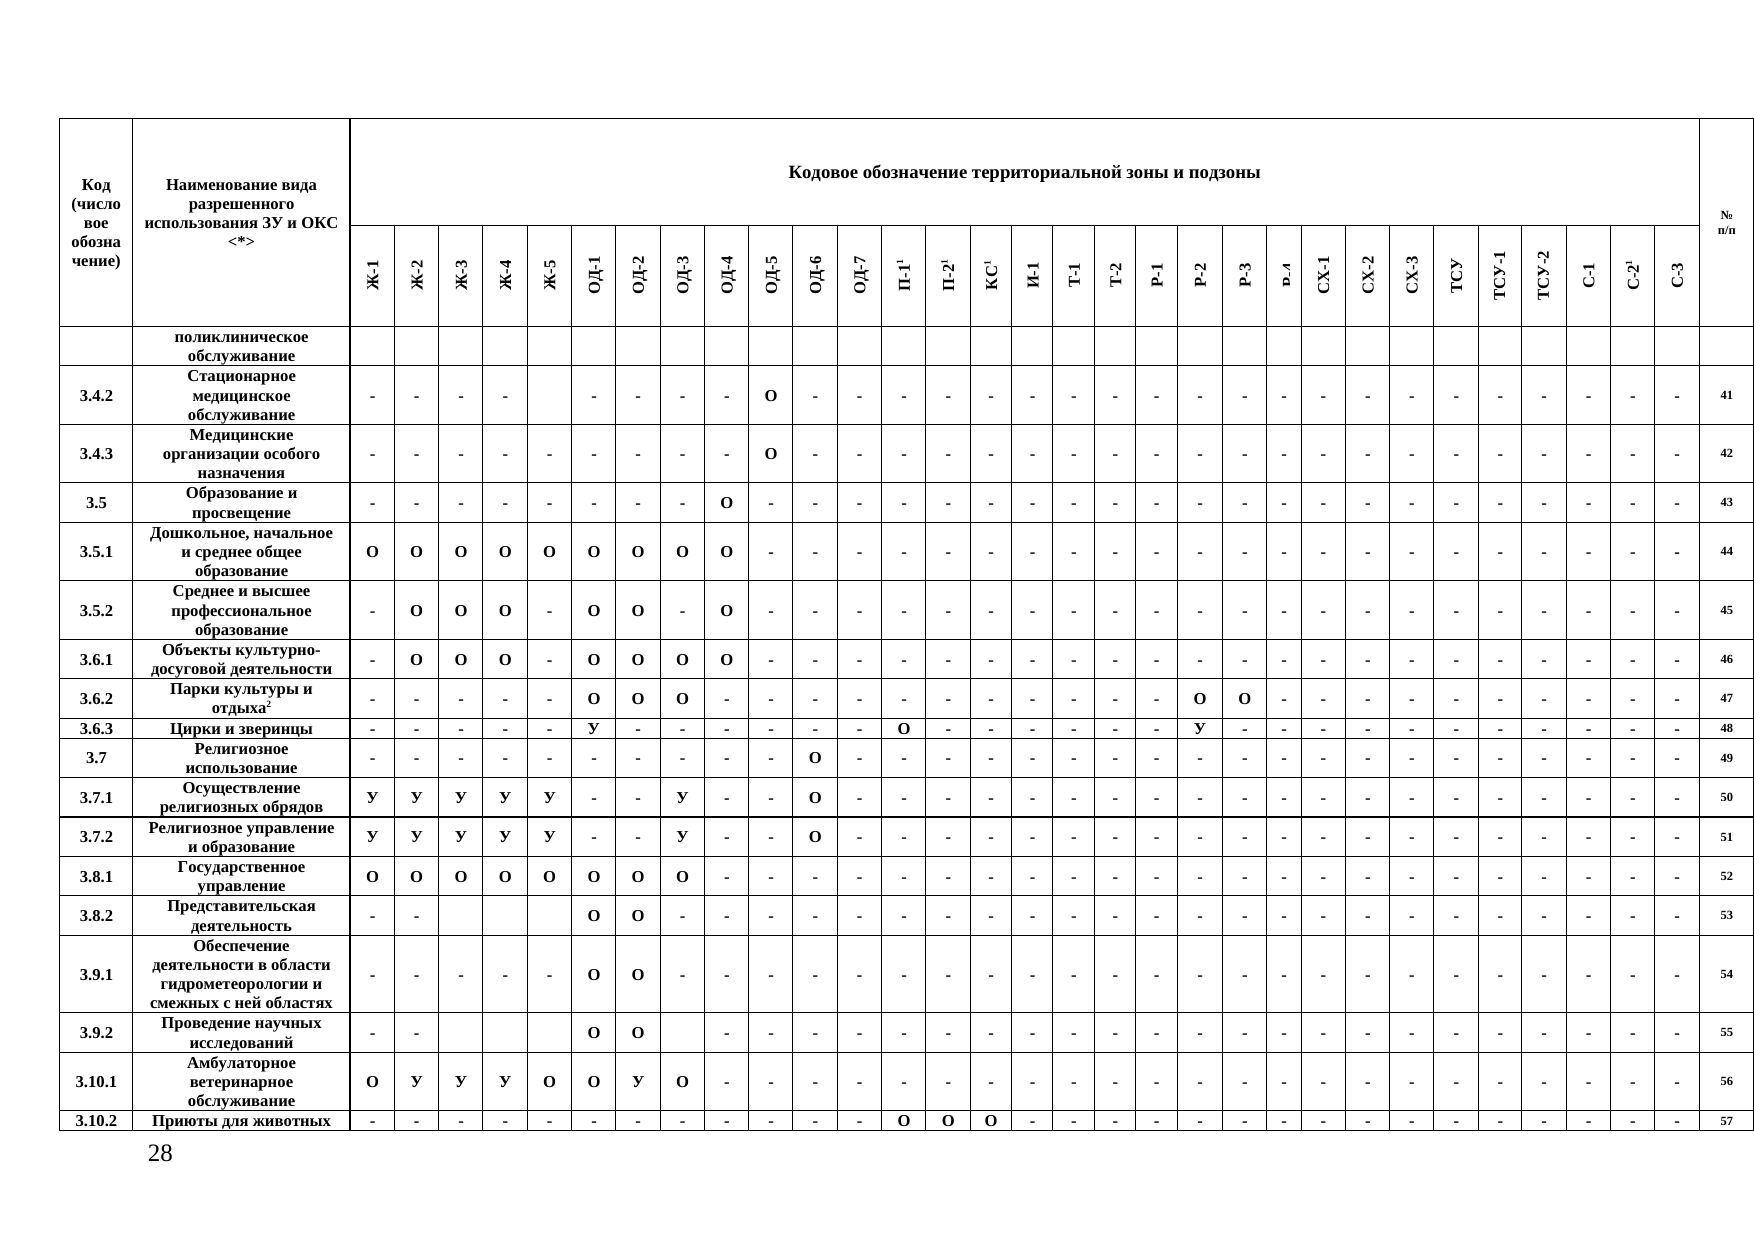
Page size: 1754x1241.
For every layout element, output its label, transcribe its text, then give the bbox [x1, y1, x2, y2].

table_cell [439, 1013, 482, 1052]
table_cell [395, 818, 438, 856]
table_cell - [1302, 366, 1345, 424]
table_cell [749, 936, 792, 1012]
table_cell - [1136, 366, 1177, 424]
table_cell Стационарное медицинское обслуживание [133, 366, 349, 424]
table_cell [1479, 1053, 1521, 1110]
table_cell - [1136, 679, 1177, 717]
table_cell - [749, 483, 792, 522]
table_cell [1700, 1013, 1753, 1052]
table_cell О [616, 581, 660, 639]
table_cell - [971, 327, 1011, 365]
table_cell У [661, 778, 704, 816]
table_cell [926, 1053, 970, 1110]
table_cell 49 [1700, 739, 1753, 777]
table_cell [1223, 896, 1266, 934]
table_cell - [926, 719, 970, 738]
table_cell - [572, 739, 615, 777]
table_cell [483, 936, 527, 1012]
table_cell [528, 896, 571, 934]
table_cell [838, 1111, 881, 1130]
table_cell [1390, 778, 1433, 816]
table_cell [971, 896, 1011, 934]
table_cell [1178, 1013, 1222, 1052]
table_cell Р-2 [1178, 226, 1222, 326]
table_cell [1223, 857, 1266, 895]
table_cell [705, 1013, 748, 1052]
table_cell Объекты культурно-досуговой деятельности [133, 640, 349, 678]
table_cell - [1223, 739, 1266, 777]
table_cell - [1434, 483, 1478, 522]
table_cell - [749, 679, 792, 717]
table_cell - [1346, 679, 1389, 717]
table_cell Дошкольное, начальное и среднее общее образование [133, 523, 349, 580]
table_cell 3.7.1 [60, 778, 132, 816]
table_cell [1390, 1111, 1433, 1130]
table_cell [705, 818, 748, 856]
table_cell О [705, 483, 748, 522]
table_cell О [749, 366, 792, 424]
table_cell - [793, 640, 837, 678]
table_cell С-1 [1567, 226, 1610, 326]
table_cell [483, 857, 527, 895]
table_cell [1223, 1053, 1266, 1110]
table_cell - [351, 366, 394, 424]
table_cell ОД-5 [749, 226, 792, 326]
table_cell - [1655, 523, 1699, 580]
table_cell - [838, 739, 881, 777]
table_header Наименование вида разрешенного использования ЗУ и ОКС <*> [133, 119, 349, 326]
table_cell - [395, 483, 438, 522]
table_cell - [1136, 483, 1177, 522]
table_cell - [661, 425, 704, 482]
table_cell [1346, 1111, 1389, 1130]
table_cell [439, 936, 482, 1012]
table_cell - [1178, 425, 1222, 482]
table_cell 43 [1700, 483, 1753, 522]
table_cell - [882, 523, 925, 580]
table_cell - [572, 483, 615, 522]
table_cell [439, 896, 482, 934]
table_cell О [572, 640, 615, 678]
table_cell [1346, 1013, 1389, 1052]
table_cell - [1434, 581, 1478, 639]
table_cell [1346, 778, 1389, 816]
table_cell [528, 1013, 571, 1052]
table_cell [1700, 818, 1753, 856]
table_cell - [1655, 719, 1699, 738]
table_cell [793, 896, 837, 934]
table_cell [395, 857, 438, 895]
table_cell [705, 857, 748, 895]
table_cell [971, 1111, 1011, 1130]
table_cell - [1095, 327, 1135, 365]
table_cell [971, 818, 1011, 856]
table_cell П-21 [926, 226, 970, 326]
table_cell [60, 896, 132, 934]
table_cell - [1267, 719, 1301, 738]
table_cell - [1390, 425, 1433, 482]
table_cell - [838, 327, 881, 365]
table_cell - [926, 739, 970, 777]
table_cell У [439, 778, 482, 816]
table_cell - [1611, 327, 1654, 365]
table_cell - [749, 719, 792, 738]
table_cell - [1178, 581, 1222, 639]
table_cell - [1012, 366, 1052, 424]
table_cell О [661, 640, 704, 678]
table_cell - [1136, 523, 1177, 580]
table_cell - [1178, 523, 1222, 580]
table_cell - [793, 483, 837, 522]
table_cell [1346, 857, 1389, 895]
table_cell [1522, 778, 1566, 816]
table_cell - [1655, 327, 1699, 365]
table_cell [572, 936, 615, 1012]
table_cell - [1390, 327, 1433, 365]
table_cell - [1012, 581, 1052, 639]
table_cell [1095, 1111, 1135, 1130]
table_cell 44 [1700, 523, 1753, 580]
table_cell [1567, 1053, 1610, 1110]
table_cell 3.7 [60, 739, 132, 777]
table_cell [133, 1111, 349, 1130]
table_cell - [1655, 425, 1699, 482]
table_cell О [395, 581, 438, 639]
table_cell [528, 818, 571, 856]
table_cell - [1655, 366, 1699, 424]
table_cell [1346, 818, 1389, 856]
table_cell Р-1 [1136, 226, 1177, 326]
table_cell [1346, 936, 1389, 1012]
table_cell - [749, 778, 792, 816]
table_cell СХ-2 [1346, 226, 1389, 326]
table_cell - [705, 739, 748, 777]
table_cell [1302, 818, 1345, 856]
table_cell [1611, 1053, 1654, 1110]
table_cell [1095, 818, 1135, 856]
table_cell - [1611, 523, 1654, 580]
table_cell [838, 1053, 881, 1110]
table_cell - [1434, 739, 1478, 777]
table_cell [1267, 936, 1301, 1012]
table_cell - [1136, 640, 1177, 678]
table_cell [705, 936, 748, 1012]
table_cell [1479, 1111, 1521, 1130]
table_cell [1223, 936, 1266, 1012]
table_cell - [528, 719, 571, 738]
table_cell - [1346, 640, 1389, 678]
table_cell О [351, 523, 394, 580]
table_cell 42 [1700, 425, 1753, 482]
table_cell - [483, 679, 527, 717]
table_cell - [1223, 640, 1266, 678]
table_cell - [1136, 719, 1177, 738]
table_cell - [1655, 483, 1699, 522]
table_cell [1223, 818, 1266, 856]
table_cell - [1611, 425, 1654, 482]
table_cell - [1346, 366, 1389, 424]
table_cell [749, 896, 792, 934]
table_cell О [661, 523, 704, 580]
table_cell - [1655, 640, 1699, 678]
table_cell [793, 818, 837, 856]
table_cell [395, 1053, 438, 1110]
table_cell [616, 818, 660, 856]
table_cell - [572, 366, 615, 424]
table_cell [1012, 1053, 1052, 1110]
table_cell - [1223, 523, 1266, 580]
table_cell - [1267, 581, 1301, 639]
table_cell - [661, 366, 704, 424]
table_cell - [1053, 719, 1094, 738]
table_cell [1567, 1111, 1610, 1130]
table_cell О [572, 327, 615, 365]
table_cell - [882, 581, 925, 639]
table_cell - [1012, 719, 1052, 738]
table_cell - [1390, 523, 1433, 580]
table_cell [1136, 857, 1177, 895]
table_cell О [749, 425, 792, 482]
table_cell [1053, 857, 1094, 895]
table_cell О [351, 327, 394, 365]
table_cell - [1302, 739, 1345, 777]
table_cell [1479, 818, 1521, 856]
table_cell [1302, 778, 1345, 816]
table_cell О [395, 523, 438, 580]
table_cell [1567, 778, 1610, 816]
table_cell - [1655, 679, 1699, 717]
table_cell - [661, 581, 704, 639]
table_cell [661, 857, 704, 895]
table_cell - [1655, 581, 1699, 639]
table_cell - [1479, 719, 1521, 738]
table_cell - [1522, 425, 1566, 482]
table_cell - [483, 719, 527, 738]
table_cell - [838, 719, 881, 738]
table_cell - [1267, 327, 1301, 365]
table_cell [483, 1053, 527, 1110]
table_cell - [1390, 679, 1433, 717]
table_cell - [528, 739, 571, 777]
table_cell Ж-3 [439, 226, 482, 326]
table_cell - [882, 483, 925, 522]
table_cell - [971, 523, 1011, 580]
table_cell - [572, 425, 615, 482]
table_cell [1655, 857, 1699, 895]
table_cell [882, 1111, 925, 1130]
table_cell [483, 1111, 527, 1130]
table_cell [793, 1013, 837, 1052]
table_cell Образование и просвещение [133, 483, 349, 522]
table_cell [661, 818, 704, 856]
table_cell ТСУ [1434, 226, 1478, 326]
table_cell - [1611, 739, 1654, 777]
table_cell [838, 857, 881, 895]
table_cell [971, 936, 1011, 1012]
table_cell - [483, 366, 527, 424]
table_cell - [1223, 327, 1266, 365]
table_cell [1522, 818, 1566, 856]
table_cell - [1223, 366, 1266, 424]
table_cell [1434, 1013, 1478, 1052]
table_cell 3.5.1 [60, 523, 132, 580]
table_cell ОД-7 [838, 226, 881, 326]
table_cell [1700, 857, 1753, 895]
table_cell - [1346, 739, 1389, 777]
table_cell - [1178, 739, 1222, 777]
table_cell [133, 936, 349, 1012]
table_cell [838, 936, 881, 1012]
table_cell - [971, 739, 1011, 777]
table_cell О [661, 679, 704, 717]
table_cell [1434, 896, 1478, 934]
table_cell - [971, 719, 1011, 738]
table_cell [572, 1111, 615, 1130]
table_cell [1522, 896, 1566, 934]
table_cell У [395, 778, 438, 816]
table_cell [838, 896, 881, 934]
table_cell - [1611, 483, 1654, 522]
table_cell - [1390, 719, 1433, 738]
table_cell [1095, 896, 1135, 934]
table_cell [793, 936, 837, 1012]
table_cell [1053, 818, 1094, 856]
table_cell И-1 [1012, 226, 1052, 326]
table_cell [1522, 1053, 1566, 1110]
table_cell У [1178, 719, 1222, 738]
table_cell - [1053, 523, 1094, 580]
table_cell ТСУ-1 [1479, 226, 1521, 326]
table_cell - [1267, 640, 1301, 678]
table_cell Т-2 [1095, 226, 1135, 326]
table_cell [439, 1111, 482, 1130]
table_cell - [528, 679, 571, 717]
table_cell - [1223, 483, 1266, 522]
table_cell О [705, 640, 748, 678]
table_cell О [616, 327, 660, 365]
table_cell - [1567, 581, 1610, 639]
table_cell - [1053, 366, 1094, 424]
table_cell - [838, 778, 881, 816]
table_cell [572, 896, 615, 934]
table_cell - [572, 778, 615, 816]
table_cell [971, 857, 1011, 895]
table_cell - [838, 523, 881, 580]
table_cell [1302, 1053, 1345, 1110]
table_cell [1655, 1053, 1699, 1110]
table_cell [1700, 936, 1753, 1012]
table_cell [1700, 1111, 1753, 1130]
table_cell - [483, 483, 527, 522]
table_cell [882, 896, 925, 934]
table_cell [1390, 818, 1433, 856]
table_cell Р-3 [1223, 226, 1266, 326]
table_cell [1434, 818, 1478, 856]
table_cell - [528, 640, 571, 678]
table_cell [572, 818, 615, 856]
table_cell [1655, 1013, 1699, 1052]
table_cell - [1302, 483, 1345, 522]
table_cell - [1302, 327, 1345, 365]
table_cell - [793, 425, 837, 482]
table_cell - [1390, 640, 1433, 678]
table_cell - [1053, 581, 1094, 639]
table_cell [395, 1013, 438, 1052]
table_cell - [1390, 581, 1433, 639]
table_cell У [351, 778, 394, 816]
table_cell - [1053, 640, 1094, 678]
table_cell Парки культуры и отдыха2 [133, 679, 349, 717]
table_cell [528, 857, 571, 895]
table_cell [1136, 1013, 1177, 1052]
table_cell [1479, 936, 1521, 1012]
table_cell 3.5 [60, 483, 132, 522]
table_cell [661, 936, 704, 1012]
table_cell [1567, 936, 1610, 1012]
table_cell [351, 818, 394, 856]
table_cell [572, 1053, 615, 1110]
table_cell - [749, 640, 792, 678]
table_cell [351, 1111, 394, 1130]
table_cell - [926, 327, 970, 365]
table_cell 48 [1700, 719, 1753, 738]
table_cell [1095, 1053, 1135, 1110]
table_cell ОД-4 [705, 226, 748, 326]
table_cell - [1302, 523, 1345, 580]
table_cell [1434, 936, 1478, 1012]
table_cell С-3 [1655, 226, 1699, 326]
table_cell - [1053, 483, 1094, 522]
table_cell О [483, 640, 527, 678]
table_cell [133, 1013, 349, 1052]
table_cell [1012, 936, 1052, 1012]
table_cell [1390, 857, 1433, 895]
table_cell О [616, 640, 660, 678]
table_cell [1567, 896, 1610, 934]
table_cell - [661, 483, 704, 522]
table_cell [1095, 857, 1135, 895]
table_cell 3.4.2 [60, 366, 132, 424]
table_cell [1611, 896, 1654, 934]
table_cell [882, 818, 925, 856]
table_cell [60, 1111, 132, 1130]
table_cell - [793, 719, 837, 738]
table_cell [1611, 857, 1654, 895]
table_cell - [971, 366, 1011, 424]
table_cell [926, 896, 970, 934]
table_cell - [1346, 581, 1389, 639]
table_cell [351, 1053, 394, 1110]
table_cell - [1095, 719, 1135, 738]
table_cell - [351, 739, 394, 777]
table_cell Т-1 [1053, 226, 1094, 326]
table_cell Религиозное использование [133, 739, 349, 777]
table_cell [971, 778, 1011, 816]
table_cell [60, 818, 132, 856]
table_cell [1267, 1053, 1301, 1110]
table_cell - [661, 739, 704, 777]
table_cell О [572, 679, 615, 717]
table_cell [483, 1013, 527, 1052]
table_cell - [1479, 366, 1521, 424]
table_cell ОД-6 [793, 226, 837, 326]
table_cell - [1012, 327, 1052, 365]
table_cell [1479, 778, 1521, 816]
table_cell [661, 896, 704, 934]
table_cell - [882, 327, 925, 365]
table_cell П-11 [882, 226, 925, 326]
table_cell - [483, 739, 527, 777]
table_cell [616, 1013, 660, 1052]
table_cell - [705, 366, 748, 424]
table_cell - [1136, 327, 1177, 365]
table_cell - [528, 483, 571, 522]
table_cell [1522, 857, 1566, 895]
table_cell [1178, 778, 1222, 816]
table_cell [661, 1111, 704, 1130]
table_cell О [395, 640, 438, 678]
table_cell - [793, 327, 837, 365]
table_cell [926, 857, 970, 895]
table_cell - [1012, 739, 1052, 777]
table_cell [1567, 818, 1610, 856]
table_cell О [439, 581, 482, 639]
table_cell - [1522, 679, 1566, 717]
table_cell 3.6.3 [60, 719, 132, 738]
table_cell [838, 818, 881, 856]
table_cell - [1479, 640, 1521, 678]
table_cell - [1434, 640, 1478, 678]
table_cell - [395, 366, 438, 424]
table_cell - [1095, 581, 1135, 639]
table_cell С-21 [1611, 226, 1654, 326]
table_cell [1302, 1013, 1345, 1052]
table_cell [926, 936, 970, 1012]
table_cell - [1479, 483, 1521, 522]
table_cell - [439, 425, 482, 482]
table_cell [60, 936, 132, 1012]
table_cell - [1479, 523, 1521, 580]
table_cell - [395, 719, 438, 738]
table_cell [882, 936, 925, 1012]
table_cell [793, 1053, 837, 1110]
table_cell СХ-1 [1302, 226, 1345, 326]
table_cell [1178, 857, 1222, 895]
table_cell - [351, 679, 394, 717]
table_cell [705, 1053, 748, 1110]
table_cell - [882, 366, 925, 424]
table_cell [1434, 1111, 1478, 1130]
table_cell О [439, 523, 482, 580]
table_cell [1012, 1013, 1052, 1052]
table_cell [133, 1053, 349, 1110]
table_cell - [1136, 739, 1177, 777]
table_cell - [793, 366, 837, 424]
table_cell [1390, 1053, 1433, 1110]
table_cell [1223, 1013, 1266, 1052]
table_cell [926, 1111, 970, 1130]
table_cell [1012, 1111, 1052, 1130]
table_cell - [1479, 425, 1521, 482]
table_cell - [616, 719, 660, 738]
table_cell - [1567, 719, 1610, 738]
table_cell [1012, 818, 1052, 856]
table_cell Среднее и высшее профессиональное образование [133, 581, 349, 639]
table_cell О [483, 327, 527, 365]
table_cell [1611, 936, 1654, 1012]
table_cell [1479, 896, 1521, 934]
table_cell - [439, 679, 482, 717]
table_cell - [1095, 679, 1135, 717]
table_cell - [1267, 679, 1301, 717]
table_cell - [1479, 581, 1521, 639]
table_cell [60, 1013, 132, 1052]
table_cell - [1611, 679, 1654, 717]
table_cell У [572, 719, 615, 738]
table_cell О [616, 679, 660, 717]
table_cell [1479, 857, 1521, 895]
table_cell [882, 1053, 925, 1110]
table_cell - [1567, 366, 1610, 424]
table_cell - [1390, 483, 1433, 522]
table_cell О [1178, 679, 1222, 717]
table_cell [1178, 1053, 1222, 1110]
table_cell 3.5.2 [60, 581, 132, 639]
table_cell У [483, 778, 527, 816]
table_cell - [1522, 366, 1566, 424]
table_cell - [1346, 523, 1389, 580]
table_cell - [351, 425, 394, 482]
table_cell - [838, 640, 881, 678]
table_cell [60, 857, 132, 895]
table_cell - [926, 366, 970, 424]
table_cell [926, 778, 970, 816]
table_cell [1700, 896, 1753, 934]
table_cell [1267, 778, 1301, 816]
table_header Код (числовое обозначение) [60, 119, 132, 326]
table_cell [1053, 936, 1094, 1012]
table_cell О [572, 523, 615, 580]
table_cell - [1567, 483, 1610, 522]
table_cell - [1567, 640, 1610, 678]
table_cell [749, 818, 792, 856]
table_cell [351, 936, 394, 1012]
table_cell - [926, 523, 970, 580]
table_cell Ж-4 [483, 226, 527, 326]
table_cell - [1567, 327, 1610, 365]
table_cell О [616, 523, 660, 580]
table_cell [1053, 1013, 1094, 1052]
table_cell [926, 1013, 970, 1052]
table_cell О [882, 719, 925, 738]
table_cell - [439, 739, 482, 777]
table_cell 45 [1700, 581, 1753, 639]
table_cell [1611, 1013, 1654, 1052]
table_cell - [1522, 640, 1566, 678]
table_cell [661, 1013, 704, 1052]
table_cell - [1611, 640, 1654, 678]
table_cell - [1479, 679, 1521, 717]
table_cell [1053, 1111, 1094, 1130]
table_cell О [793, 739, 837, 777]
table_cell 47 [1700, 679, 1753, 717]
table_cell Осуществление религиозных обрядов [133, 778, 349, 816]
table_cell - [1223, 581, 1266, 639]
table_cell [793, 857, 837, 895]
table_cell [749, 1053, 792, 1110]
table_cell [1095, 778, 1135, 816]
table_cell - [1434, 523, 1478, 580]
table_cell - [1012, 679, 1052, 717]
table_cell 3.4.1 [60, 327, 132, 365]
table_cell - [1567, 739, 1610, 777]
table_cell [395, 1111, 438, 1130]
table_cell - [971, 425, 1011, 482]
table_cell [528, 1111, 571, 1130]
table_cell ОД-1 [572, 226, 615, 326]
table_cell - [1095, 366, 1135, 424]
table_cell - [395, 739, 438, 777]
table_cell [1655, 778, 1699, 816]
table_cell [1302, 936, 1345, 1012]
table_cell - [971, 483, 1011, 522]
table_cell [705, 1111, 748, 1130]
table_cell - [926, 679, 970, 717]
table_cell - [1522, 739, 1566, 777]
table_cell - [1053, 327, 1094, 365]
table_cell - [1095, 425, 1135, 482]
table_cell - [616, 366, 660, 424]
table_cell О [528, 523, 571, 580]
table_cell - [528, 425, 571, 482]
table_cell - [1611, 719, 1654, 738]
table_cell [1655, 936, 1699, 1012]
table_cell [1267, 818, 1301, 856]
table_cell - [1267, 425, 1301, 482]
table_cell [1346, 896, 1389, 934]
table_cell - [1346, 327, 1389, 365]
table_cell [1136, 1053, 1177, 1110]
table_cell Р-4 [1267, 226, 1301, 326]
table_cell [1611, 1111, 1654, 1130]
table_cell О [749, 327, 792, 365]
table_cell - [1522, 523, 1566, 580]
table_cell - [705, 679, 748, 717]
table_cell - [793, 581, 837, 639]
table_cell - [971, 679, 1011, 717]
table_cell - [838, 483, 881, 522]
table_cell - [882, 679, 925, 717]
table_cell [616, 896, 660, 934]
table_cell - [1611, 366, 1654, 424]
table_cell - [616, 778, 660, 816]
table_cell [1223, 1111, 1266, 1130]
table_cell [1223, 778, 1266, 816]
table_cell - [838, 679, 881, 717]
table_cell - [351, 483, 394, 522]
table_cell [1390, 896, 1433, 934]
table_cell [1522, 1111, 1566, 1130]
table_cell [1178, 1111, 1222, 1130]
table_cell - [1178, 640, 1222, 678]
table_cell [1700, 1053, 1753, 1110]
table_cell - [483, 425, 527, 482]
table_cell - [926, 640, 970, 678]
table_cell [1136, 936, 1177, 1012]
table_cell - [926, 425, 970, 482]
table_cell О [1223, 679, 1266, 717]
table_cell - [882, 425, 925, 482]
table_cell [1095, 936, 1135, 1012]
table_cell - [838, 581, 881, 639]
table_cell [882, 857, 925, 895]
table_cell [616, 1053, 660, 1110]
table_cell - [661, 719, 704, 738]
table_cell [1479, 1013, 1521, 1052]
table_cell О [528, 327, 571, 365]
table_cell - [838, 366, 881, 424]
table_cell - [926, 581, 970, 639]
table_cell - [351, 640, 394, 678]
table_cell - [351, 719, 394, 738]
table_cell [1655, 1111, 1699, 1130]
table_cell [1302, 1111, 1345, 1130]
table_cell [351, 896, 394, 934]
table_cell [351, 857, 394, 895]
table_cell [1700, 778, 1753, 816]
table_cell - [1136, 425, 1177, 482]
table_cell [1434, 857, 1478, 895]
table_cell 41 [1700, 366, 1753, 424]
table_cell - [705, 425, 748, 482]
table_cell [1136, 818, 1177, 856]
table_cell - [439, 366, 482, 424]
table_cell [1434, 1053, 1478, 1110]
table_cell ОД-3 [661, 226, 704, 326]
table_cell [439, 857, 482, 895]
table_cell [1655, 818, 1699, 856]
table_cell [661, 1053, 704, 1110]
table_cell - [1390, 739, 1433, 777]
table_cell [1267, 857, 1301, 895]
table_cell 3.4.3 [60, 425, 132, 482]
table_cell - [1136, 581, 1177, 639]
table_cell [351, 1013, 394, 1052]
table_cell - [1053, 679, 1094, 717]
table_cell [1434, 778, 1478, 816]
table_cell - [1302, 425, 1345, 482]
table_cell Амбулаторно-поликлиническое обслуживание [133, 327, 349, 365]
table_cell - [1390, 366, 1433, 424]
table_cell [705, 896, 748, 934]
table_cell - [838, 425, 881, 482]
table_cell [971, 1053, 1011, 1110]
table_cell ОД-2 [616, 226, 660, 326]
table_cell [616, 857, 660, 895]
table_cell - [1434, 327, 1478, 365]
table_cell - [439, 719, 482, 738]
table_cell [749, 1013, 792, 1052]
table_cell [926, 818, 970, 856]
table_cell - [1434, 425, 1478, 482]
table_cell - [1267, 523, 1301, 580]
table_cell - [971, 640, 1011, 678]
table_cell 3.6.1 [60, 640, 132, 678]
table_cell - [1522, 581, 1566, 639]
table_cell - [1095, 640, 1135, 678]
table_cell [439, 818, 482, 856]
table_cell - [1267, 366, 1301, 424]
table_cell - [926, 483, 970, 522]
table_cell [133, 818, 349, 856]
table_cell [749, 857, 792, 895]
table_cell - [351, 581, 394, 639]
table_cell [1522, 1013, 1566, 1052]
table_cell - [1302, 679, 1345, 717]
table_cell О [661, 327, 704, 365]
table_cell 3.6.2 [60, 679, 132, 717]
table_cell Ж-5 [528, 226, 571, 326]
table_cell - [705, 778, 748, 816]
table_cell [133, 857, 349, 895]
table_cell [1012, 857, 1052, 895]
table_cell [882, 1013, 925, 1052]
table_cell О [483, 581, 527, 639]
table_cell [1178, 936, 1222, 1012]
table_cell - [1346, 425, 1389, 482]
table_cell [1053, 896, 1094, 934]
table_cell ТСУ-2 [1522, 226, 1566, 326]
table_cell - [749, 739, 792, 777]
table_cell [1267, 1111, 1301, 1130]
table_cell - [1178, 483, 1222, 522]
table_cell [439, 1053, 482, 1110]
table_cell - [1095, 523, 1135, 580]
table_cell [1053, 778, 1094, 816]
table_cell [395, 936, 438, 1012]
table_header Кодовое обозначение территориальной зоны и подзоны [351, 119, 1699, 224]
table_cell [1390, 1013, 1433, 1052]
table_cell - [1012, 523, 1052, 580]
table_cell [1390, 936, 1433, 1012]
table_cell 46 [1700, 640, 1753, 678]
table_cell Ж-1 [351, 226, 394, 326]
table_cell О [572, 581, 615, 639]
table_cell - [1267, 483, 1301, 522]
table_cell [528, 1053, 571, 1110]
table_cell - [1567, 425, 1610, 482]
table_cell [528, 366, 571, 424]
table_cell - [616, 739, 660, 777]
table_cell - [705, 719, 748, 738]
table_cell О [793, 778, 837, 816]
table_cell О [483, 523, 527, 580]
table_cell - [439, 483, 482, 522]
table_cell - [1095, 739, 1135, 777]
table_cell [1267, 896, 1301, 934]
table_cell - [1522, 327, 1566, 365]
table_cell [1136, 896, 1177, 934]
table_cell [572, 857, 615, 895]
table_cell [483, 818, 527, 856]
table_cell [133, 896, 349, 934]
table_cell - [528, 581, 571, 639]
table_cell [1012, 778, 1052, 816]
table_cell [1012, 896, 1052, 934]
table_cell - [882, 739, 925, 777]
table_cell О [705, 327, 748, 365]
table_cell - [1053, 425, 1094, 482]
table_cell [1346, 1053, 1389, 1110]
table_cell - [1522, 483, 1566, 522]
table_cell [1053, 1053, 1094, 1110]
table_cell - [1434, 679, 1478, 717]
table_cell - [971, 581, 1011, 639]
table_cell - [1095, 483, 1135, 522]
table_cell - [1267, 739, 1301, 777]
table_cell Цирки и зверинцы [133, 719, 349, 738]
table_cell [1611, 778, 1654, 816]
table_cell - [1567, 679, 1610, 717]
table_cell - [1223, 719, 1266, 738]
table_cell - [1522, 719, 1566, 738]
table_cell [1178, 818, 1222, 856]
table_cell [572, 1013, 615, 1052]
table_cell У [528, 778, 571, 816]
table_cell О [705, 523, 748, 580]
table_cell - [1346, 483, 1389, 522]
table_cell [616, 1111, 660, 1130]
table_cell 40 [1700, 327, 1753, 365]
table_cell - [793, 523, 837, 580]
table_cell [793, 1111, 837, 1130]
table_cell - [616, 483, 660, 522]
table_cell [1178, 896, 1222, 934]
table_cell - [1302, 719, 1345, 738]
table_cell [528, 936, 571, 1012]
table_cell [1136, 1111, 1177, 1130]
table_cell - [793, 679, 837, 717]
table_cell - [1178, 366, 1222, 424]
table_cell - [882, 640, 925, 678]
table_cell - [1178, 327, 1222, 365]
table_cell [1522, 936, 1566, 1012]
table_cell - [395, 679, 438, 717]
table_cell О [439, 327, 482, 365]
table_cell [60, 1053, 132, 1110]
table_cell - [1567, 523, 1610, 580]
table_cell - [1611, 581, 1654, 639]
table_cell - [1434, 366, 1478, 424]
table_cell - [1223, 425, 1266, 482]
table_cell - [1012, 483, 1052, 522]
table_cell - [1012, 425, 1052, 482]
table_cell - [1302, 640, 1345, 678]
table_cell - [749, 581, 792, 639]
table_cell О [395, 327, 438, 365]
table_cell - [395, 425, 438, 482]
table_cell - [1346, 719, 1389, 738]
table_cell - [1479, 327, 1521, 365]
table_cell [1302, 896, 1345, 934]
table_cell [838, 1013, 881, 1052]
table_cell - [749, 523, 792, 580]
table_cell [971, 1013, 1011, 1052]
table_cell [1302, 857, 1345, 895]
table_cell - [1012, 640, 1052, 678]
table_header № п/п [1700, 119, 1753, 326]
table_cell О [439, 640, 482, 678]
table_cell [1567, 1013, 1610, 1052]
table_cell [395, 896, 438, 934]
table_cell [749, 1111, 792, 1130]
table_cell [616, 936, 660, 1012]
table_cell Ж-2 [395, 226, 438, 326]
table_cell - [1479, 739, 1521, 777]
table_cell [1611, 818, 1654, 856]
table_cell - [1053, 739, 1094, 777]
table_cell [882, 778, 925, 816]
table_cell - [1434, 719, 1478, 738]
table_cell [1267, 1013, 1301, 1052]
table_cell О [705, 581, 748, 639]
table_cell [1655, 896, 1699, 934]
table_cell - [1655, 739, 1699, 777]
table_cell - [1302, 581, 1345, 639]
table_cell - [616, 425, 660, 482]
table_cell КС1 [971, 226, 1011, 326]
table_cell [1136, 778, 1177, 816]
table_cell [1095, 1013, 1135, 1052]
table_cell СХ-3 [1390, 226, 1433, 326]
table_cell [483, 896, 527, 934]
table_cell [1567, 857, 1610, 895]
table_cell Медицинские организации особого назначения [133, 425, 349, 482]
